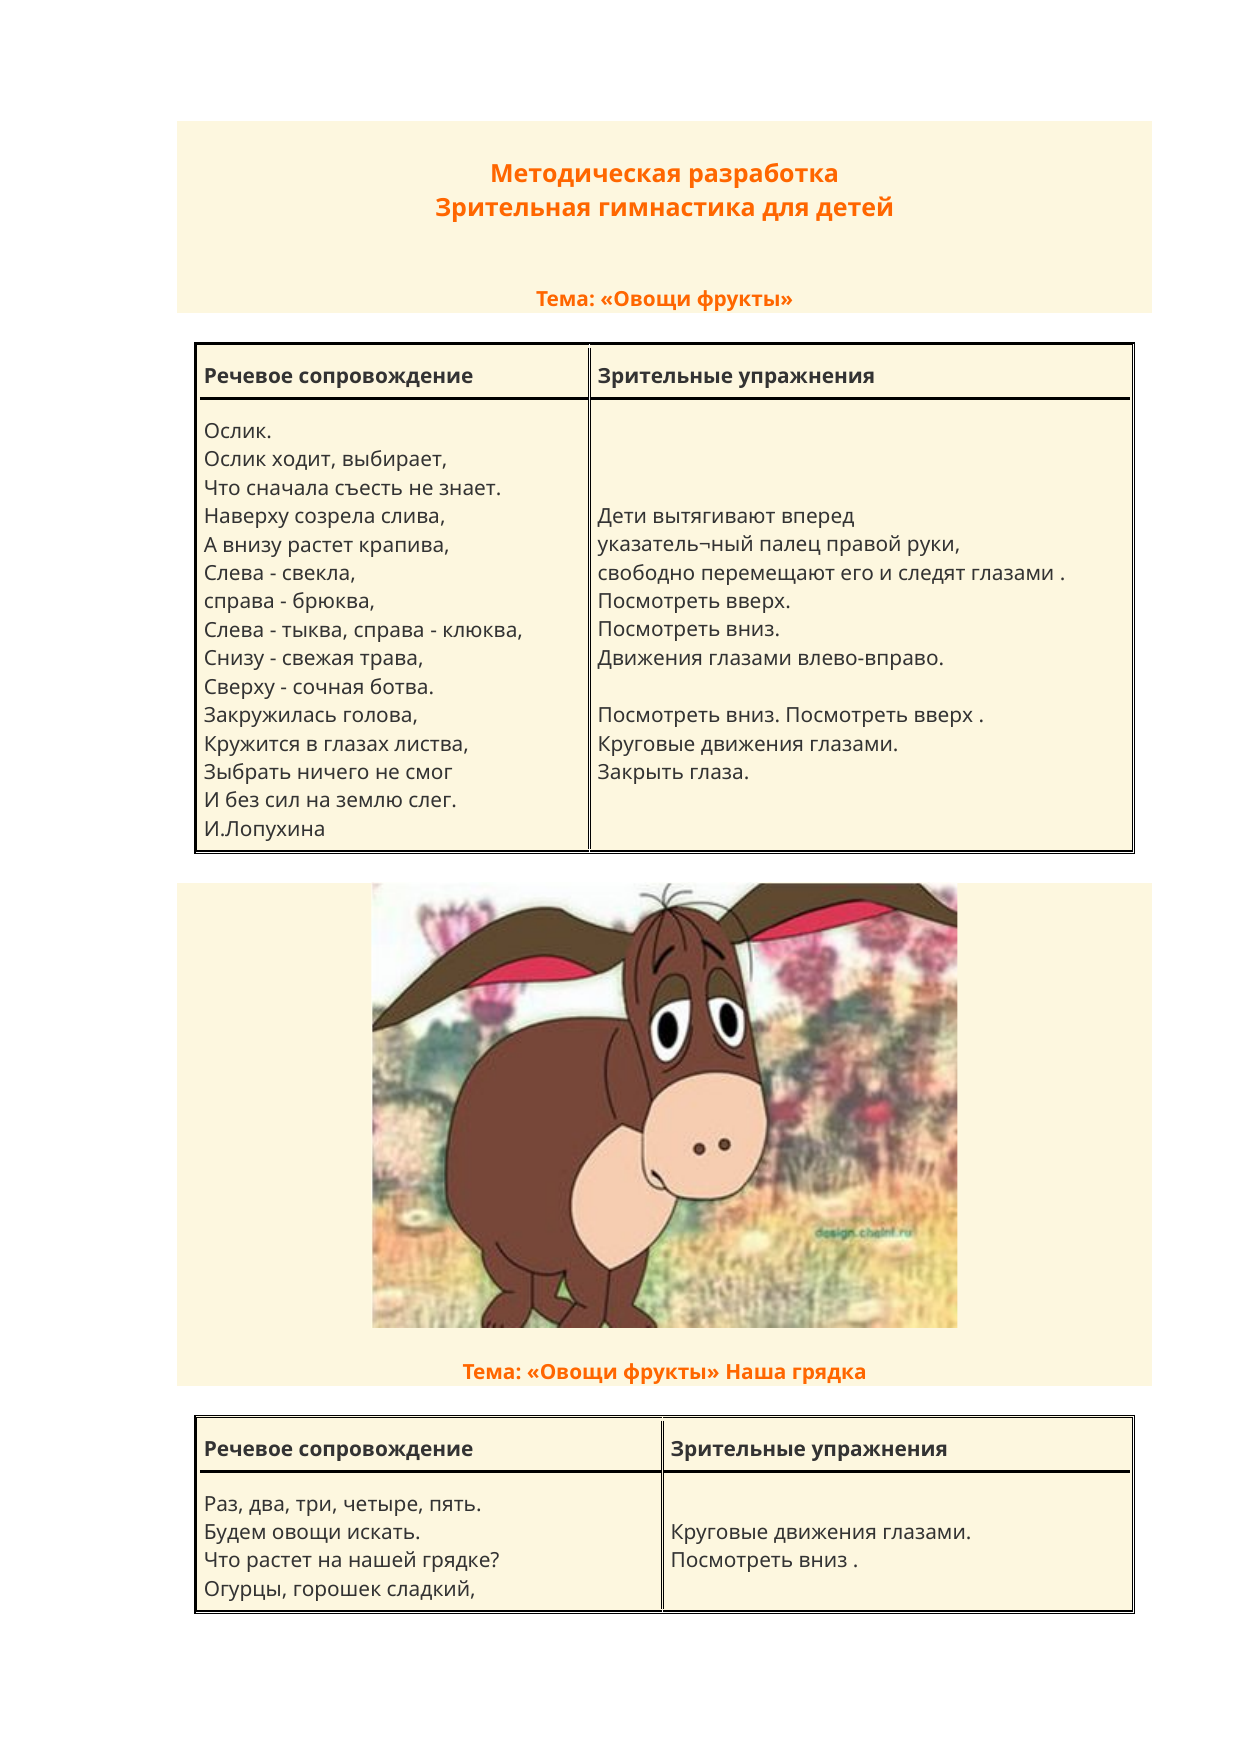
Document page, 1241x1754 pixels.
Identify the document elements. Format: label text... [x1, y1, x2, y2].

table_cell Ослик. Ослик ходит, выбирает, Что сначала съесть не знает. Наверху созрела слива, А внизу растет крапива, Слева - свекла, справа - брюква, Слева - тыква, справа - клюква, Снизу - свежая трава, Сверху - сочная ботва. Закружилась голова, Кружится в глазах листва, Зыбрать ничего не смог И без сил на землю слег. И.Лопухина [197, 397, 589, 850]
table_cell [197, 1470, 663, 1610]
text Тема: «Овощи фрукты» Наша грядка [177, 1357, 1152, 1386]
table_header Зрительные упражнения [590, 345, 1132, 397]
text Тема: «Овощи фрукты» [177, 284, 1152, 313]
picture [371, 882, 958, 1328]
table_header Речевое сопровождение [197, 345, 589, 397]
table_cell Дети вытягивают вперед указатель¬ный палец правой руки, свободно перемещают его и следят глазами . Посмотреть вверх. Посмотреть вниз. Движения глазами влево-вправо. Посмотреть вниз. Посмотреть вверх . Круговые движения глазами. Закрыть глаза. [590, 397, 1132, 850]
table_header Зрительные упражнения [663, 1418, 1132, 1470]
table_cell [663, 1470, 1132, 1610]
table_header Речевое сопровождение [197, 1418, 663, 1470]
text Методическая разработка Зрительная гимнастика для детей [177, 121, 1152, 223]
